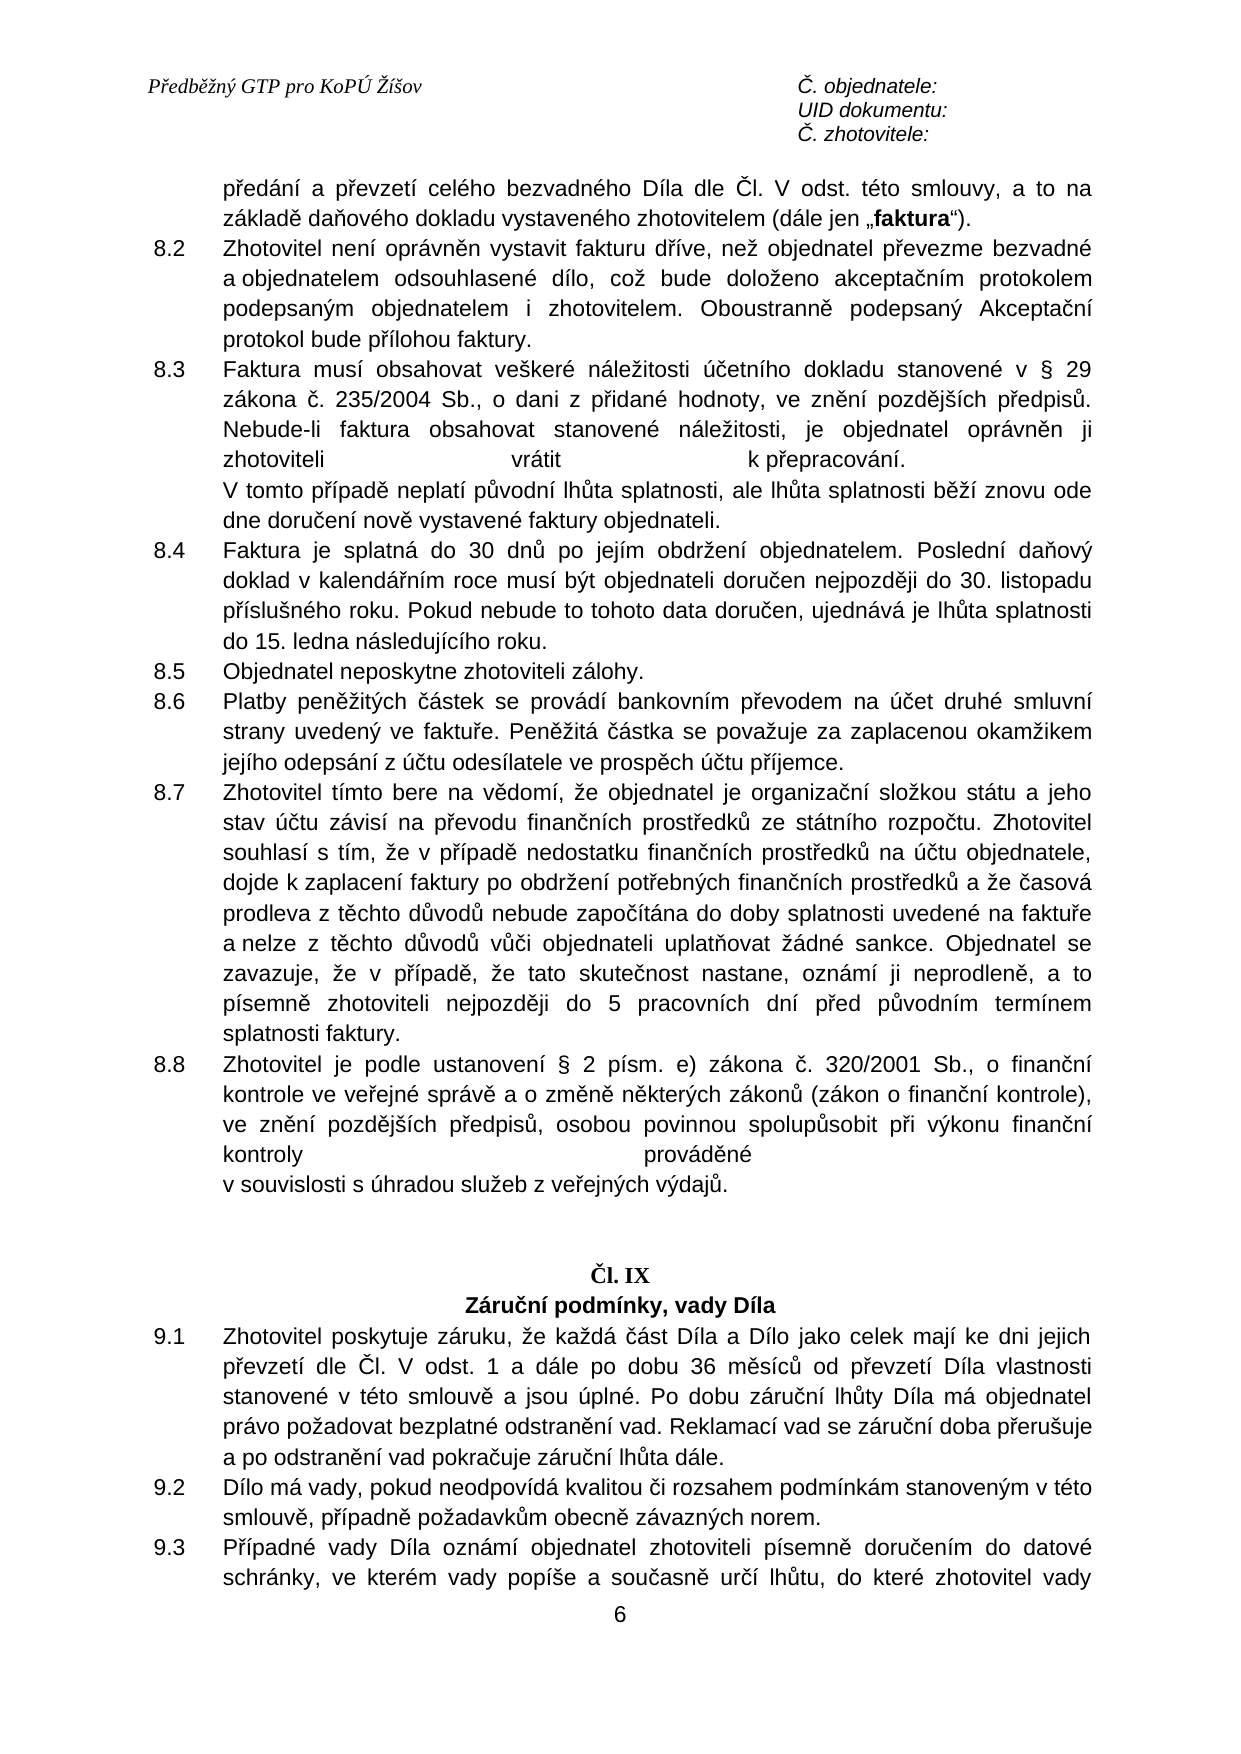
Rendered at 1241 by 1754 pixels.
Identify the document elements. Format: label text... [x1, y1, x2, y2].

list Záruční podmínky, vady Díla [148, 1262, 1093, 1319]
list Faktura je splatná do 30 dnů po jejím obdržení objednatelem. Poslední daňový doklad v kalendářním roce musí být objednateli doručen nejpozději do 30. listopadu příslušného roku. Pokud nebude to tohoto data doručen, ujednává je lhůta splatnosti do 15. ledna následujícího roku. [185, 537, 1093, 654]
list Zhotovitel poskytuje záruku, že každá část Díla a Dílo jako celek mají ke dni jejich převzetí dle Čl. V odst. 1 a dále po dobu 36 měsíců od převzetí Díla vlastnosti stanovené v této smlouvě a jsou úplné. Po dobu záruční lhůty Díla má objednatel právo požadovat bezplatné odstranění vad. Reklamací vad se záruční doba přerušuje a po odstranění vad pokračuje záruční lhůta dále. [185, 1323, 1093, 1470]
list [185, 1534, 1093, 1591]
list Zhotovitel není oprávněn vystavit fakturu dříve, než objednatel převezme bezvadné a objednatelem odsouhlasené dílo, což bude doloženo akceptačním protokolem podepsaným objednatelem i zhotovitelem. Oboustranně podepsaný Akceptační protokol bude přílohou faktury. [185, 235, 1093, 352]
list Zhotovitel tímto bere na vědomí, že objednatel je organizační složkou státu a jeho stav účtu závisí na převodu finančních prostředků ze státního rozpočtu. Zhotovitel souhlasí s tím, že v případě nedostatku finančních prostředků na účtu objednatele, dojde k zaplacení faktury po obdržení potřebných finančních prostředků a že časová prodleva z těchto důvodů nebude započítána do doby splatnosti uvedené na faktuře a nelze z těchto důvodů vůči objednateli uplatňovat žádné sankce. Objednatel se zavazuje, že v případě, že tato skutečnost nastane, oznámí ji neprodleně, a to písemně zhotoviteli nejpozději do 5 pracovních dní před původním termínem splatnosti faktury. [185, 779, 1093, 1047]
list Platby peněžitých částek se provádí bankovním převodem na účet druhé smluvní strany uvedený ve faktuře. Peněžitá částka se považuje za zaplacenou okamžikem jejího odepsání z účtu odesílatele ve prospěch účtu příjemce. [185, 688, 1093, 775]
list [185, 174, 1093, 231]
list Dílo má vady, pokud neodpovídá kvalitou či rozsahem podmínkám stanoveným v této smlouvě, případně požadavkům obecně závazných norem. [185, 1474, 1093, 1530]
list Objednatel neposkytne zhotoviteli zálohy. [185, 658, 1093, 684]
list Faktura musí obsahovat veškeré náležitosti účetního dokladu stanovené v § 29 zákona č. 235/2004 Sb., o dani z přidané hodnoty, ve znění pozdějších předpisů. Nebude-li faktura obsahovat stanovené náležitosti, je objednatel oprávněn ji zhotoviteli vrátit k přepracování. V tomto případě neplatí původní lhůta splatnosti, ale lhůta splatnosti běží znovu ode dne doručení nově vystavené faktury objednateli. [185, 356, 1093, 533]
list Zhotovitel je podle ustanovení § 2 písm. e) zákona č. 320/2001 Sb., o finanční kontrole ve veřejné správě a o změně některých zákonů (zákon o finanční kontrole), ve znění pozdějších předpisů, osobou povinnou spolupůsobit při výkonu finanční kontroly prováděné v souvislosti s úhradou služeb z veřejných výdajů. [185, 1051, 1093, 1198]
